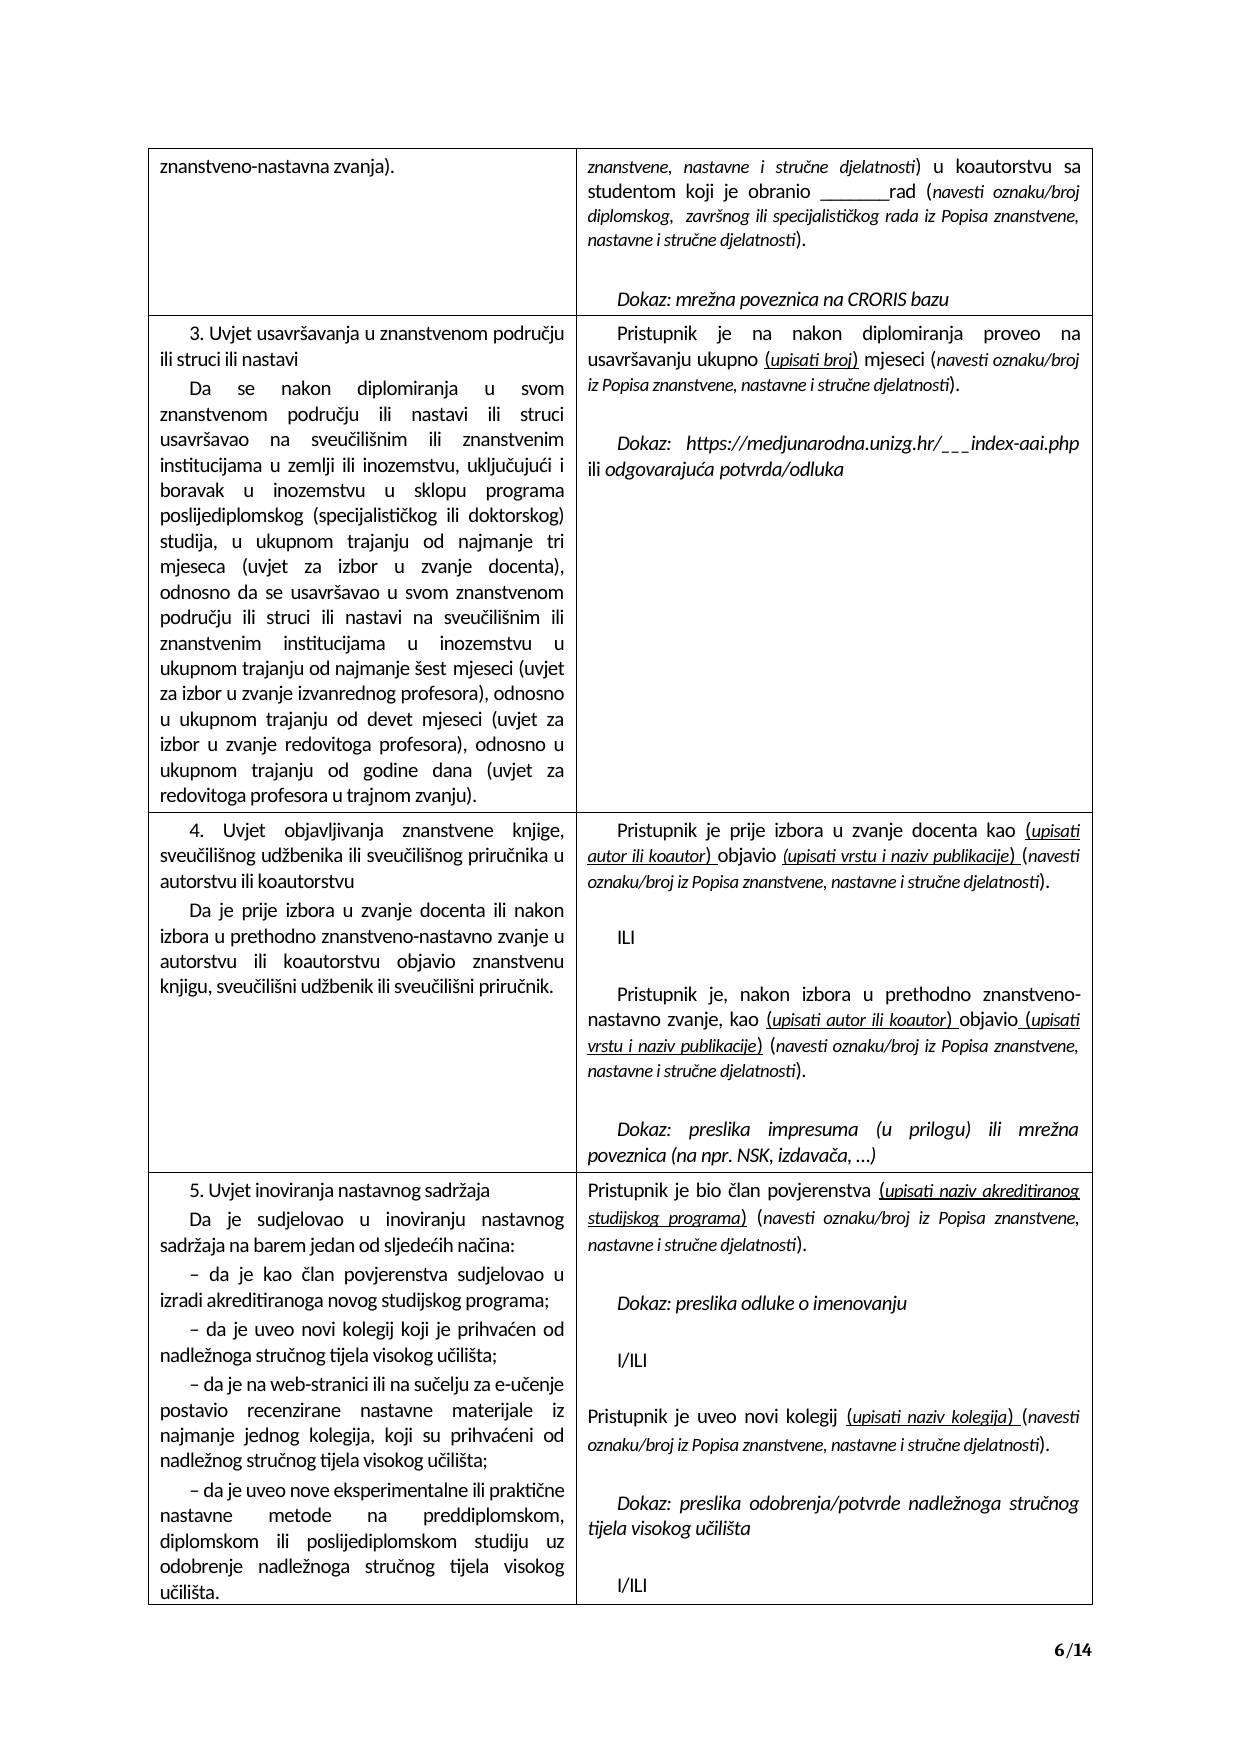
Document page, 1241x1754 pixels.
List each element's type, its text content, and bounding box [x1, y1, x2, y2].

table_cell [149, 1173, 576, 1604]
table_cell Pristupnik je na nakon diplomiranja proveo na usavršavanju ukupno (upisati broj) mjeseci (navesti oznaku/broj iz Popisa znanstvene, nastavne i stručne djelatnosti). Dokaz: https://medjunarodna.unizg.hr/___index-aai.php ili odgovarajuća potvrda/odluka [577, 316, 1092, 812]
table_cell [577, 149, 1092, 315]
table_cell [577, 1173, 1092, 1604]
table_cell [149, 149, 576, 315]
table_cell 4. Uvjet objavljivanja znanstvene knjige, sveučilišnog udžbenika ili sveučilišnog priručnika u autorstvu ili koautorstvu Da je prije izbora u zvanje docenta ili nakon izbora u prethodno znanstveno-nastavno zvanje u autorstvu ili koautorstvu objavio znanstvenu knjigu, sveučilišni udžbenik ili sveučilišni priručnik. [149, 813, 576, 1172]
table_cell 3. Uvjet usavršavanja u znanstvenom području ili struci ili nastavi Da se nakon diplomiranja u svom znanstvenom području ili nastavi ili struci usavršavao na sveučilišnim ili znanstvenim institucijama u zemlji ili inozemstvu, uključujući i boravak u inozemstvu u sklopu programa poslijediplomskog (specijalističkog ili doktorskog) studija, u ukupnom trajanju od najmanje tri mjeseca (uvjet za izbor u zvanje docenta), odnosno da se usavršavao u svom znanstvenom području ili struci ili nastavi na sveučilišnim ili znanstvenim institucijama u inozemstvu u ukupnom trajanju od najmanje šest mjeseci (uvjet za izbor u zvanje izvanrednog profesora), odnosno u ukupnom trajanju od devet mjeseci (uvjet za izbor u zvanje redovitoga profesora), odnosno u ukupnom trajanju od godine dana (uvjet za redovitoga profesora u trajnom zvanju). [149, 316, 576, 812]
table_cell Pristupnik je prije izbora u zvanje docenta kao (upisati autor ili koautor) objavio (upisati vrstu i naziv publikacije) (navesti oznaku/broj iz Popisa znanstvene, nastavne i stručne djelatnosti). ILI Pristupnik je, nakon izbora u prethodno znanstveno-nastavno zvanje, kao (upisati autor ili koautor) objavio (upisati vrstu i naziv publikacije) (navesti oznaku/broj iz Popisa znanstvene, nastavne i stručne djelatnosti). Dokaz: preslika impresuma (u prilogu) ili mrežna poveznica (na npr. NSK, izdavača, …) [577, 813, 1092, 1172]
